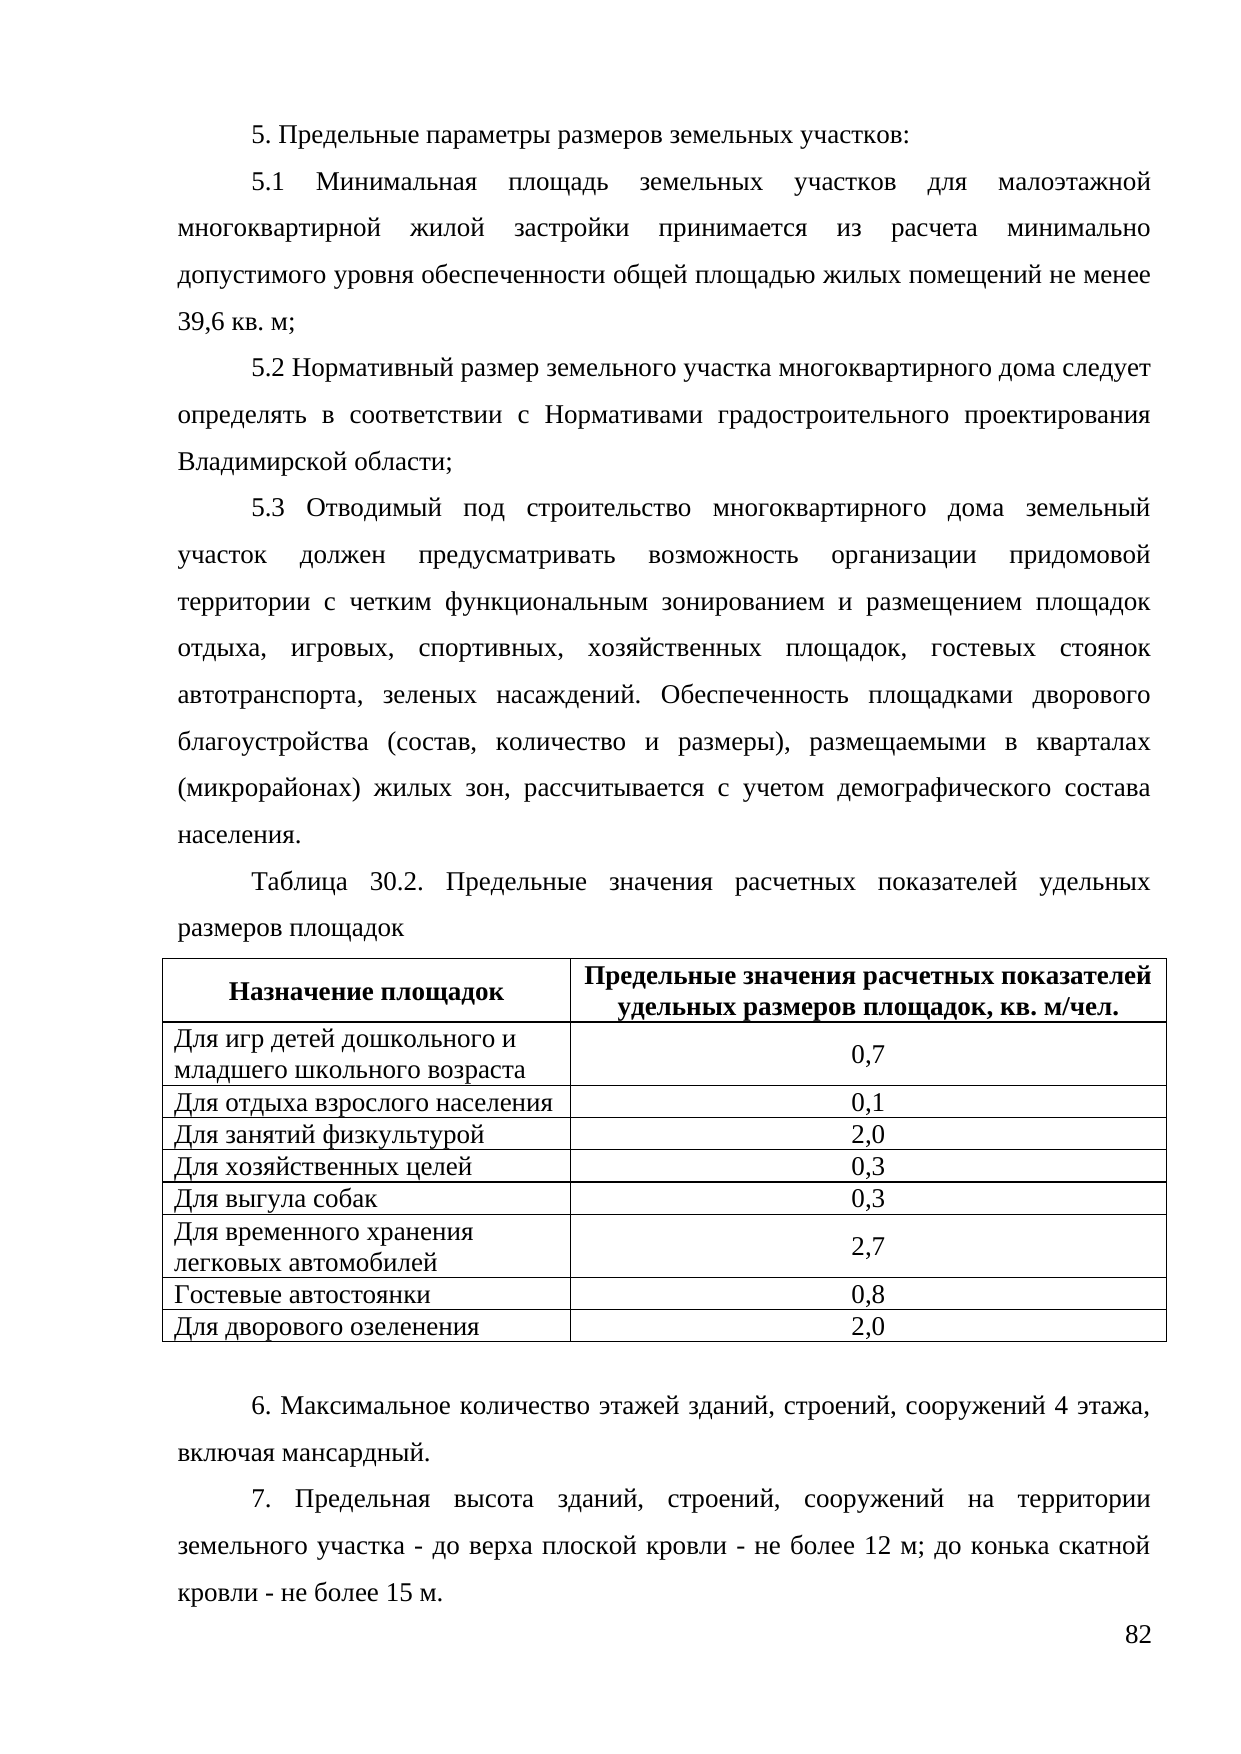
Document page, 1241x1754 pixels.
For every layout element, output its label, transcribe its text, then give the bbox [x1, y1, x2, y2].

table_cell Для отдыха взрослого населения [163, 1086, 570, 1117]
text 5. Предельные параметры размеров земельных участков: [177, 118, 1152, 149]
text 7. Предельная высота зданий, строений, сооружений на территории земельного участка - до верха плоской кровли - не более 12 м; до конька скатной кровли - не более 15 м. [177, 1482, 1152, 1607]
table_cell Для занятий физкультурой [163, 1118, 570, 1149]
table_cell 2,7 [571, 1215, 1166, 1277]
text Таблица 30.2. Предельные значения расчетных показателей удельных размеров площадок [177, 865, 1152, 943]
text 5.1 Минимальная площадь земельных участков для малоэтажной многоквартирной жилой застройки принимается из расчета минимально допустимого уровня обеспеченности общей площадью жилых помещений не менее 39,6 кв. м; [177, 165, 1152, 336]
table_cell 2,0 [571, 1310, 1166, 1341]
table_cell 0,3 [571, 1150, 1166, 1181]
table_cell 0,1 [571, 1086, 1166, 1117]
table_header Предельные значения расчетных показателей удельных размеров площадок, кв. м/чел. [571, 959, 1166, 1021]
table_cell Для игр детей дошкольного и младшего школьного возраста [163, 1023, 570, 1085]
table_cell Гостевые автостоянки [163, 1278, 570, 1309]
text 5.3 Отводимый под строительство многоквартирного дома земельный участок должен предусматривать возможность организации придомовой территории с четким функциональным зонированием и размещением площадок отдыха, игровых, спортивных, хозяйственных площадок, гостевых стоянок автотранспорта, зеленых насаждений. Обеспеченность площадками дворового благоустройства (состав, количество и размеры), размещаемыми в кварталах (микрорайонах) жилых зон, рассчитывается с учетом демографического состава населения. [177, 491, 1152, 849]
table_cell Для дворового озеленения [163, 1310, 570, 1341]
table_cell 0,3 [571, 1183, 1166, 1213]
text 6. Максимальное количество этажей зданий, строений, сооружений 4 этажа, включая мансардный. [177, 1389, 1152, 1467]
table_cell Для выгула собак [163, 1183, 570, 1213]
table_cell Для временного хранения легковых автомобилей [163, 1215, 570, 1277]
table_cell 0,8 [571, 1278, 1166, 1309]
table_cell Для хозяйственных целей [163, 1150, 570, 1181]
table_cell 0,7 [571, 1023, 1166, 1085]
table_header Назначение площадок [163, 959, 570, 1021]
text 5.2 Нормативный размер земельного участка многоквартирного дома следует определять в соответствии с Нормативами градостроительного проектирования Владимирской области; [177, 351, 1152, 476]
table_cell 2,0 [571, 1118, 1166, 1149]
